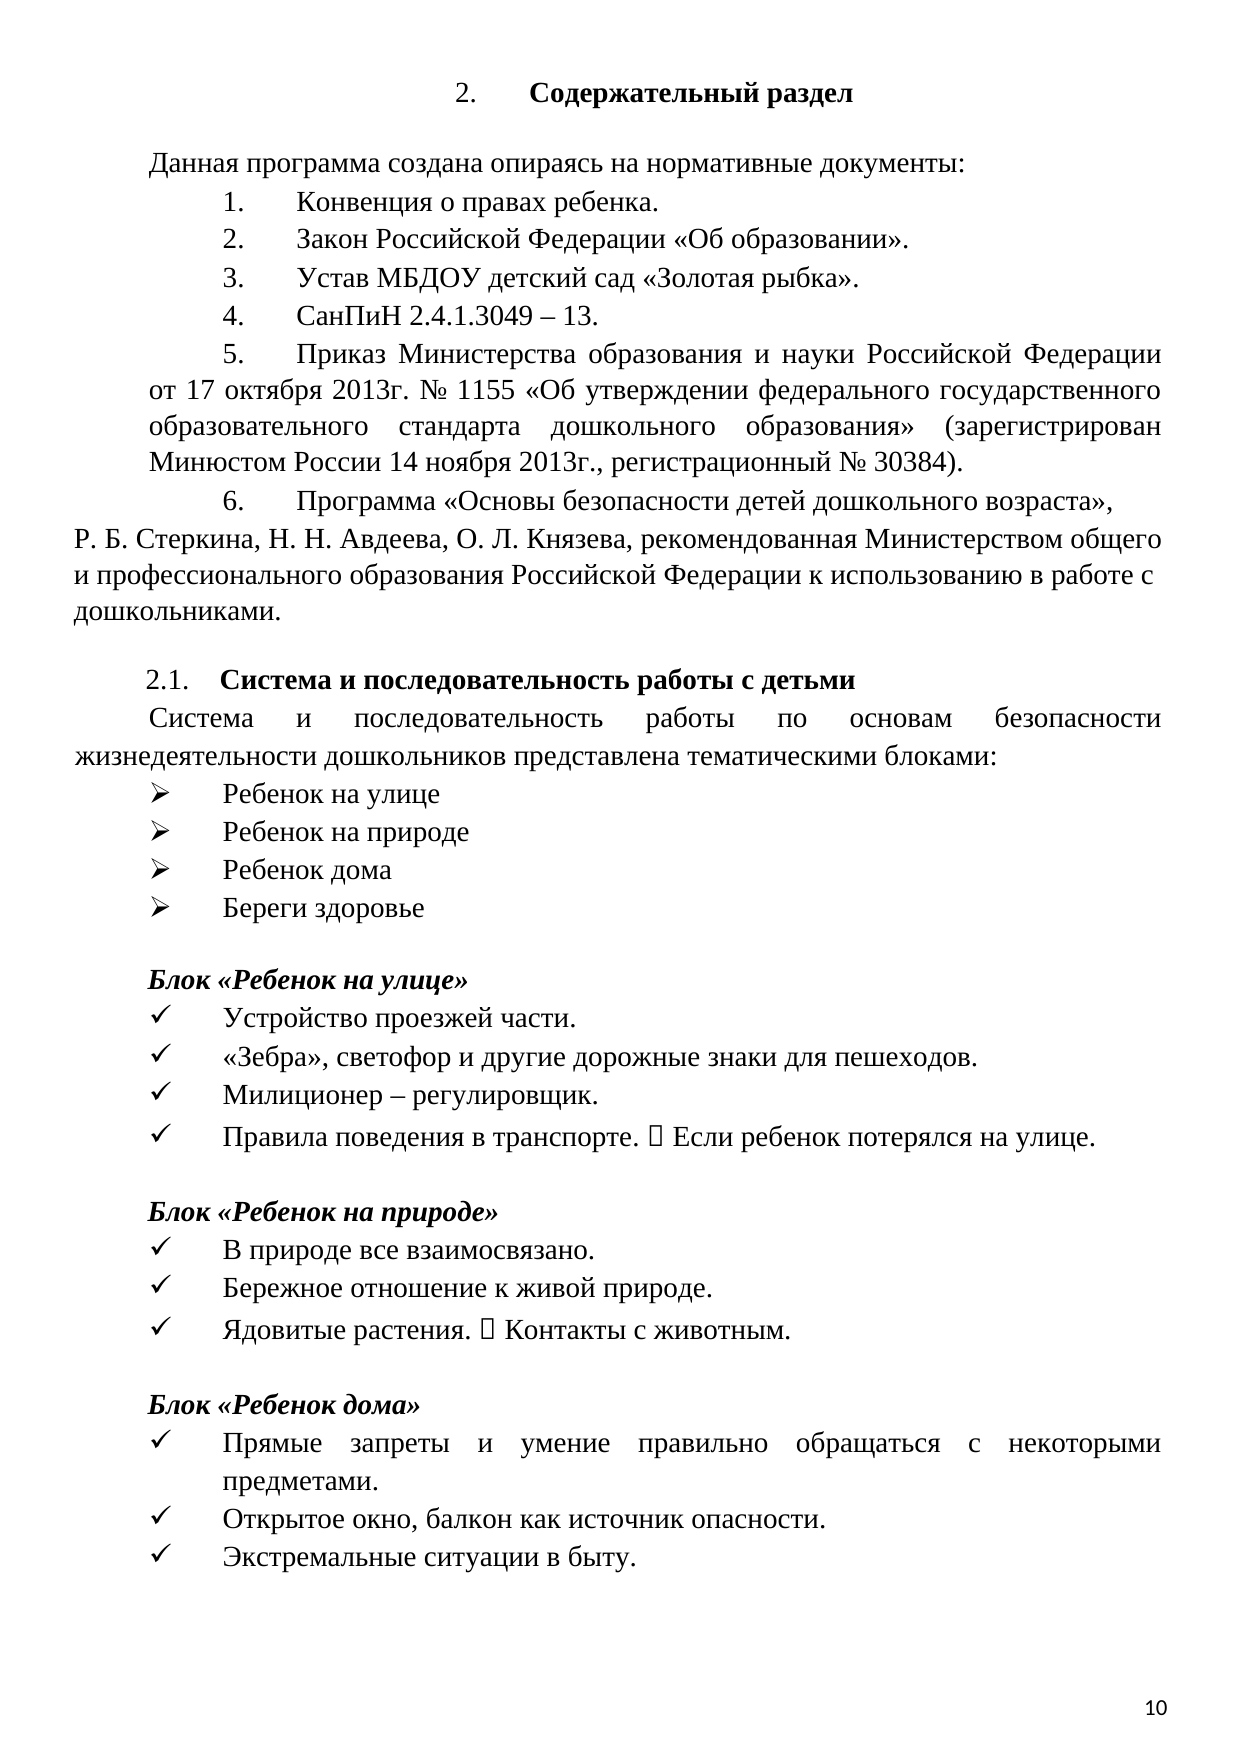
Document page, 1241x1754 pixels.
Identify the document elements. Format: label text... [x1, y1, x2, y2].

subtitle 2.1. Система и последовательность работы с детьми [75, 662, 1170, 696]
list Открытое окно, балкон как источник опасности. [148, 1501, 1162, 1535]
list «Зебра», светофор и другие дорожные знаки для пешеходов. [148, 1039, 1162, 1072]
list Бережное отношение к живой природе. [148, 1270, 1162, 1304]
list Милиционер – регулировщик. [148, 1077, 1162, 1111]
text Данная программа создана опираясь на нормативные документы: [148, 146, 1162, 179]
list Правила поведения в транспорте.  Если ребенок потерялся на улице. [148, 1115, 1162, 1155]
list Устройство проезжей части. [148, 1001, 1162, 1034]
list Ребенок дома [148, 852, 1162, 886]
list Приказ Министерства образования и науки Российской Федерации от 17 октября 2013г. № 1155 «Об утверждении федерального государственного образовательного стандарта дошкольного образования» (зарегистрирован Минюстом России 14 ноября 2013г., регистрационный № 30384). [148, 336, 1162, 478]
text Блок «Ребенок дома» [147, 1387, 1170, 1421]
list Прямые запреты и умение правильно обращаться с некоторыми предметами. [148, 1425, 1162, 1497]
list Программа «Основы безопасности детей дошкольного возраста», [148, 483, 1162, 516]
list Экстремальные ситуации в быту. [148, 1539, 1162, 1573]
list Закон Российской Федерации «Об образовании». [148, 222, 1162, 255]
text Блок «Ребенок на улице» [147, 962, 1170, 996]
subtitle 2. Содержательный раздел [75, 76, 1170, 109]
list Конвенция о правах ребенка. [148, 184, 1162, 217]
text Блок «Ребенок на природе» [147, 1194, 1170, 1227]
list Ядовитые растения.  Контакты с животным. [148, 1308, 1162, 1348]
text Система и последовательность работы по основам безопасности жизнедеятельности дошкольников представлена тематическими блоками: [75, 700, 1162, 771]
list Ребенок на природе [148, 814, 1162, 848]
list Береги здоровье [148, 890, 1162, 924]
text Р. Б. Стеркина, Н. Н. Авдеева, О. Л. Князева, рекомендованная Министерством общего и профессионального образования Российской Федерации к использованию в работе с дошкольниками. [73, 521, 1170, 627]
list Устав МБДОУ детский сад «Золотая рыбка». [148, 260, 1162, 293]
list СанПиН 2.4.1.3049 – 13. [148, 298, 1162, 331]
list В природе все взаимосвязано. [148, 1232, 1162, 1266]
list Ребенок на улице [148, 776, 1162, 809]
